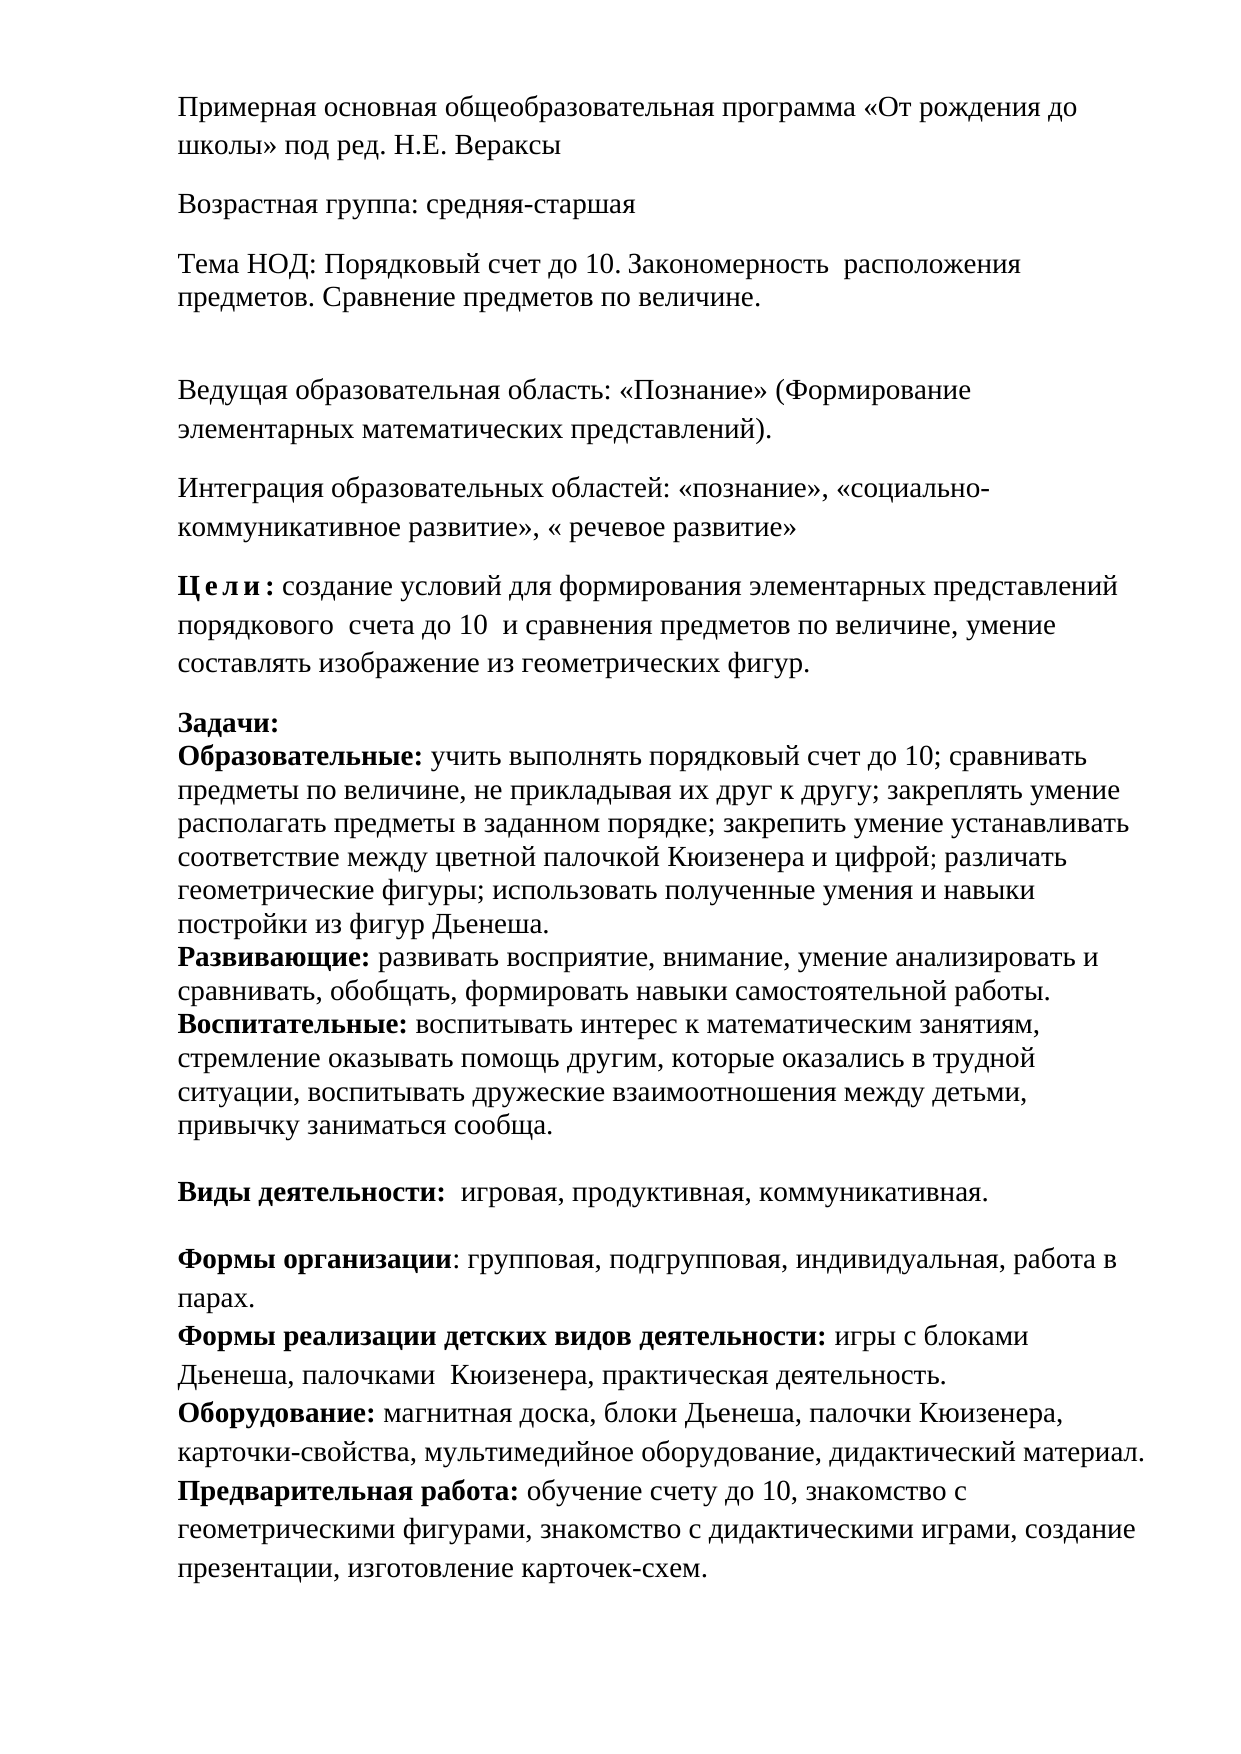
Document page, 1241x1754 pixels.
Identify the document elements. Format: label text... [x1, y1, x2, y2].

text Формы организации: групповая, подгрупповая, индивидуальная, работа в парах. [177, 1241, 1152, 1313]
text Примерная основная общеобразовательная программа «От рождения до школы» под ред. Н.Е. Вераксы [177, 89, 1152, 161]
text Оборудование: магнитная доска, блоки Дьенеша, палочки Кюизенера, карточки-свойства, мультимедийное оборудование, дидактический материал. [177, 1396, 1152, 1468]
text Задачи: [177, 705, 1152, 738]
text Тема НОД: Порядковый счет до 10. Закономерность расположения предметов. Сравнение предметов по величине. [177, 246, 1152, 313]
text Предварительная работа: обучение счету до 10, знакомство с геометрическими фигурами, знакомство с дидактическими играми, создание презентации, изготовление карточек-схем. [177, 1473, 1152, 1583]
text Развивающие: развивать восприятие, внимание, умение анализировать и сравнивать, обобщать, формировать навыки самостоятельной работы. [177, 939, 1152, 1007]
text Ведущая образовательная область: «Познание» (Формирование элементарных математических представлений). [177, 372, 1152, 444]
text Цели: создание условий для формирования элементарных представлений порядкового счета до 10 и сравнения предметов по величине, умение составлять изображение из геометрических фигур. [177, 568, 1152, 679]
text Воспитательные: воспитывать интерес к математическим занятиям, стремление оказывать помощь другим, которые оказались в трудной ситуации, воспитывать дружеские взаимоотношения между детьми, привычку заниматься сообща. [177, 1007, 1152, 1141]
text Образовательные: учить выполнять порядковый счет до 10; сравнивать предметы по величине, не прикладывая их друг к другу; закреплять умение располагать предметы в заданном порядке; закрепить умение устанавливать соответствие между цветной палочкой Кюизенера и цифрой; различать геометрические фигуры; использовать полученные умения и навыки постройки из фигур Дьенеша. [177, 738, 1152, 939]
text Возрастная группа: средняя-старшая [177, 187, 1152, 220]
text Интеграция образовательных областей: «познание», «социально-коммуникативное развитие», « речевое развитие» [177, 470, 1152, 542]
text Виды деятельности: игровая, продуктивная, коммуникативная. [177, 1174, 1152, 1208]
text Формы реализации детских видов деятельности: игры с блоками Дьенеша, палочками Кюизенера, практическая деятельность. [177, 1318, 1152, 1391]
